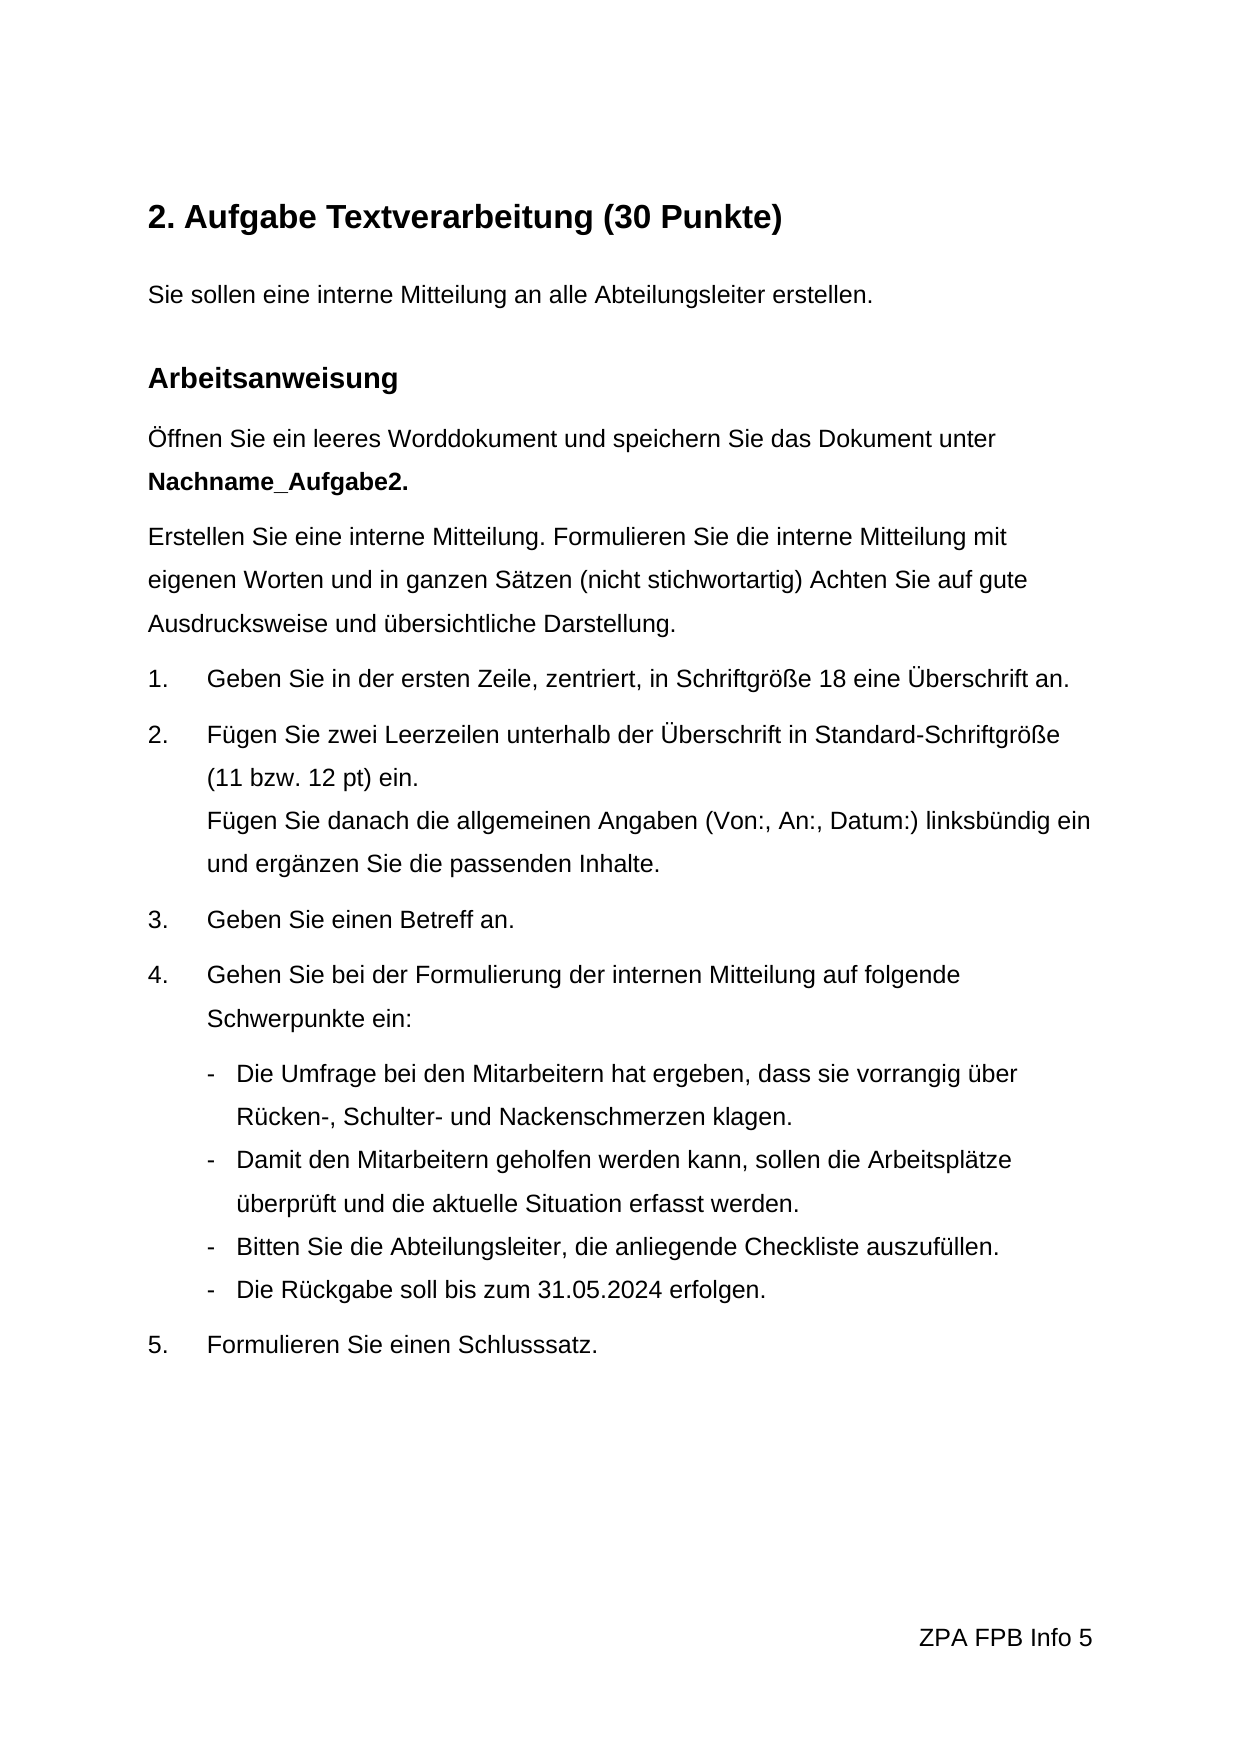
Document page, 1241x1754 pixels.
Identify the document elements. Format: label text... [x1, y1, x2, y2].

list 3. Geben Sie einen Betreff an. [148, 905, 1093, 934]
list 4. Gehen Sie bei der Formulierung der internen Mitteilung auf folgende Schwerpunkte ein: [148, 961, 1093, 1032]
text Öffnen Sie ein leeres Worddokument und speichern Sie das Dokument unter Nachname_Aufgabe2. [148, 424, 1093, 496]
text Sie sollen eine interne Mitteilung an alle Abteilungsleiter erstellen. [148, 280, 1093, 309]
list - Die Umfrage bei den Mitarbeitern hat ergeben, dass sie vorrangig über Rücken-, Schulter- und Nackenschmerzen klagen. [207, 1059, 1093, 1131]
list - Die Rückgabe soll bis zum 31.05.2024 erfolgen. [207, 1275, 1093, 1304]
list - Bitten Sie die Abteilungsleiter, die anliegende Checkliste auszufüllen. [207, 1232, 1093, 1261]
list 1. Geben Sie in der ersten Zeile, zentriert, in Schriftgröße 18 eine Überschrift an. [148, 664, 1093, 693]
list 2. Fügen Sie zwei Leerzeilen unterhalb der Überschrift in Standard-Schriftgröße (11 bzw. 12 pt) ein. Fügen Sie danach die allgemeinen Angaben (Von:, An:, Datum:) linksbündig ein und ergänzen Sie die passenden Inhalte. [148, 720, 1093, 878]
subtitle 2. Aufgabe Textverarbeitung (30 Punkte) [148, 198, 1093, 236]
text Erstellen Sie eine interne Mitteilung. Formulieren Sie die interne Mitteilung mit eigenen Worten und in ganzen Sätzen (nicht stichwortartig) Achten Sie auf gute Ausdrucksweise und übersichtliche Darstellung. [148, 522, 1093, 637]
list - Damit den Mitarbeitern geholfen werden kann, sollen die Arbeitsplätze überprüft und die aktuelle Situation erfasst werden. [207, 1146, 1093, 1217]
subtitle Arbeitsanweisung [148, 361, 1093, 394]
list 5. Formulieren Sie einen Schlusssatz. [148, 1331, 1093, 1359]
